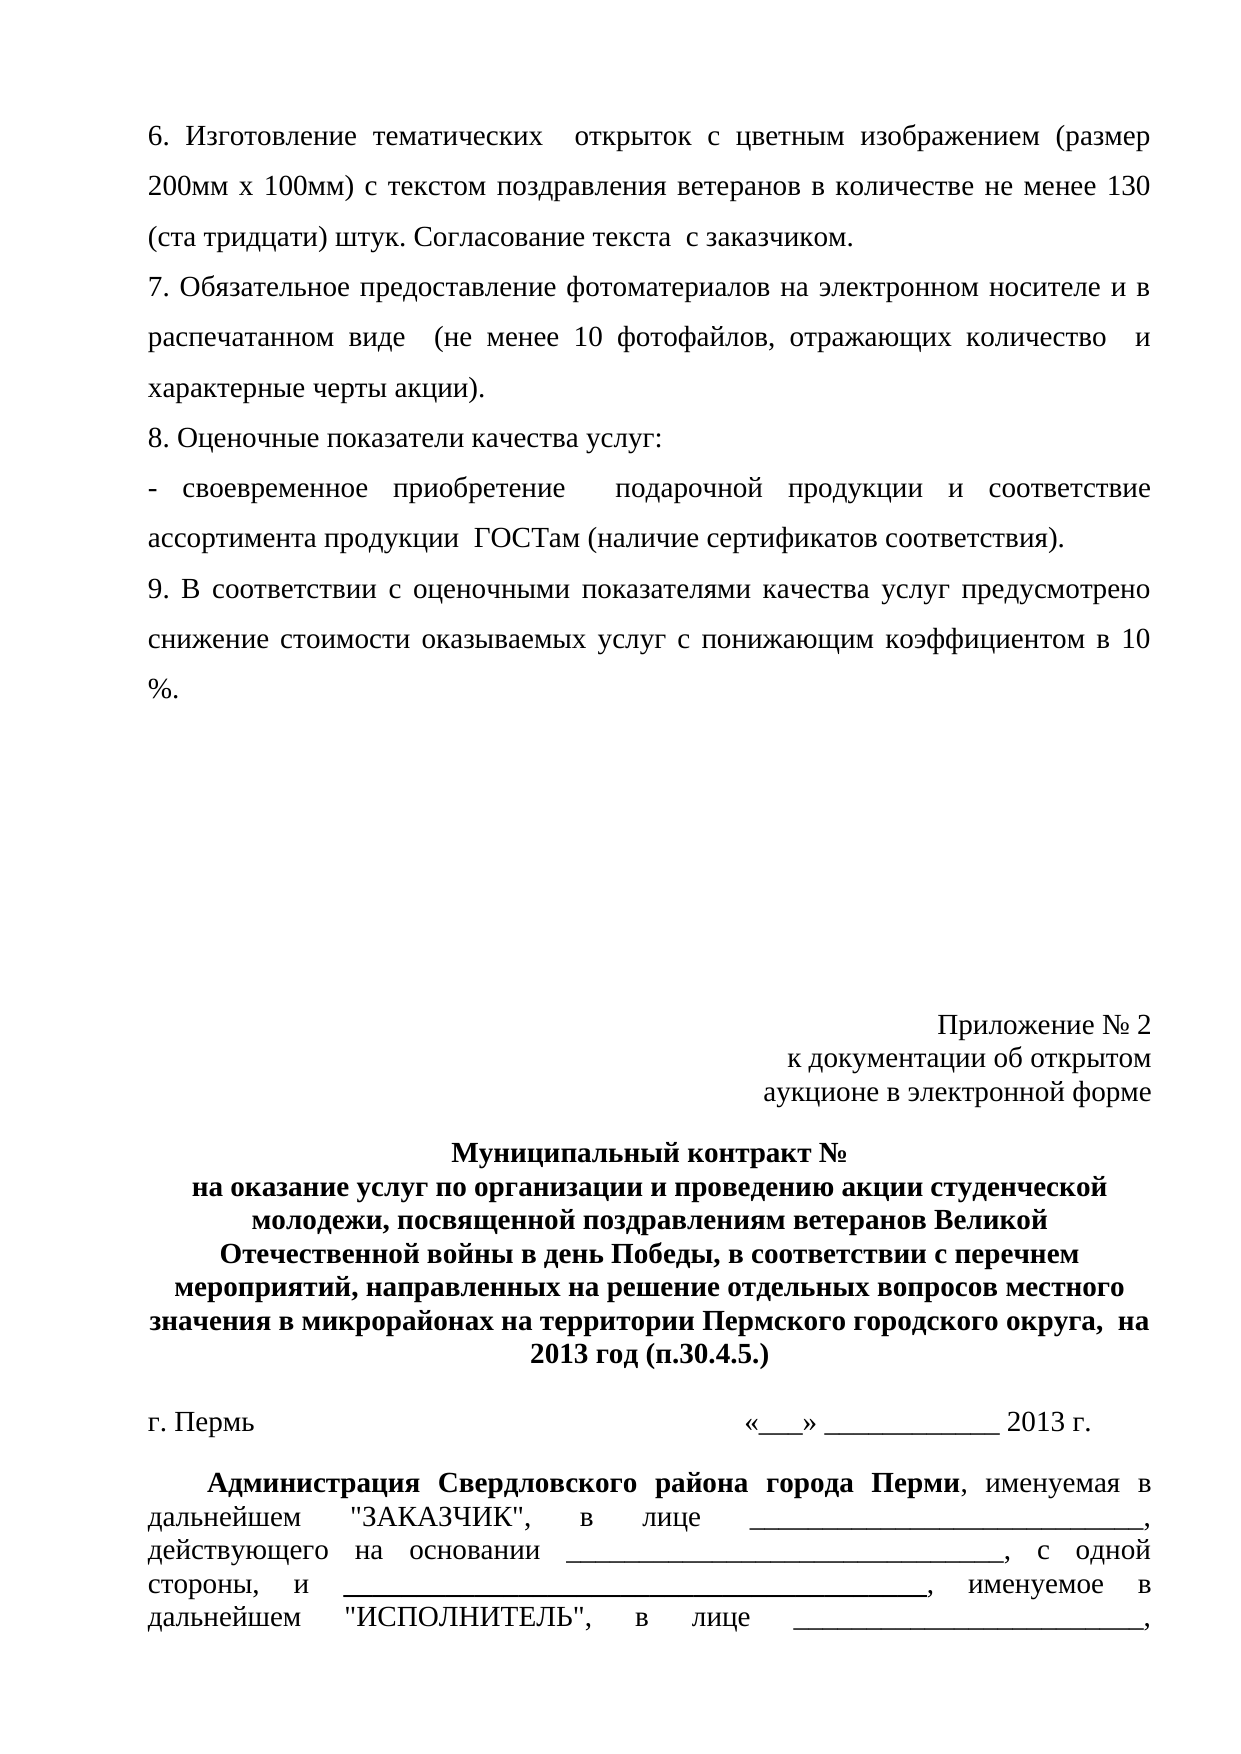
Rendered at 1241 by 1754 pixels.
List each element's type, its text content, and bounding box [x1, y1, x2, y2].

text - своевременное приобретение подарочной продукции и соответствие ассортимента продукции ГОСТам (наличие сертификатов соответствия). [148, 470, 1152, 554]
text на оказание услуг по организации и проведению акции студенческой молодежи, посвященной поздравлениям ветеранов Великой Отечественной войны в день Победы, в соответствии с перечнем мероприятий, направленных на решение отдельных вопросов местного значения в микрорайонах на территории Пермского городского округа, на 2013 год (п.30.4.5.) [148, 1169, 1152, 1370]
text Приложение № 2 [148, 1007, 1152, 1040]
text 6. Изготовление тематических открыток с цветным изображением (размер 200мм x 100мм) с текстом поздравления ветеранов в количестве не менее 130 (ста тридцати) штук. Согласование текста с заказчиком. [148, 118, 1152, 252]
text Муниципальный контракт № [148, 1135, 1152, 1169]
text 7. Обязательное предоставление фотоматериалов на электронном носителе и в распечатанном виде (не менее 10 фотофайлов, отражающих количество и характерные черты акции). [148, 269, 1152, 403]
text аукционе в электронной форме [148, 1074, 1152, 1107]
text к документации об открытом [148, 1040, 1152, 1074]
list 9. В соответствии с оценочными показателями качества услуг предусмотрено снижение стоимости оказываемых услуг с понижающим коэффициентом в 10 %. [148, 571, 1152, 705]
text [148, 1465, 1152, 1633]
text 8. Оценочные показатели качества услуг: [148, 420, 1152, 453]
text г. Пермь «___» ____________ . [148, 1404, 1152, 1437]
